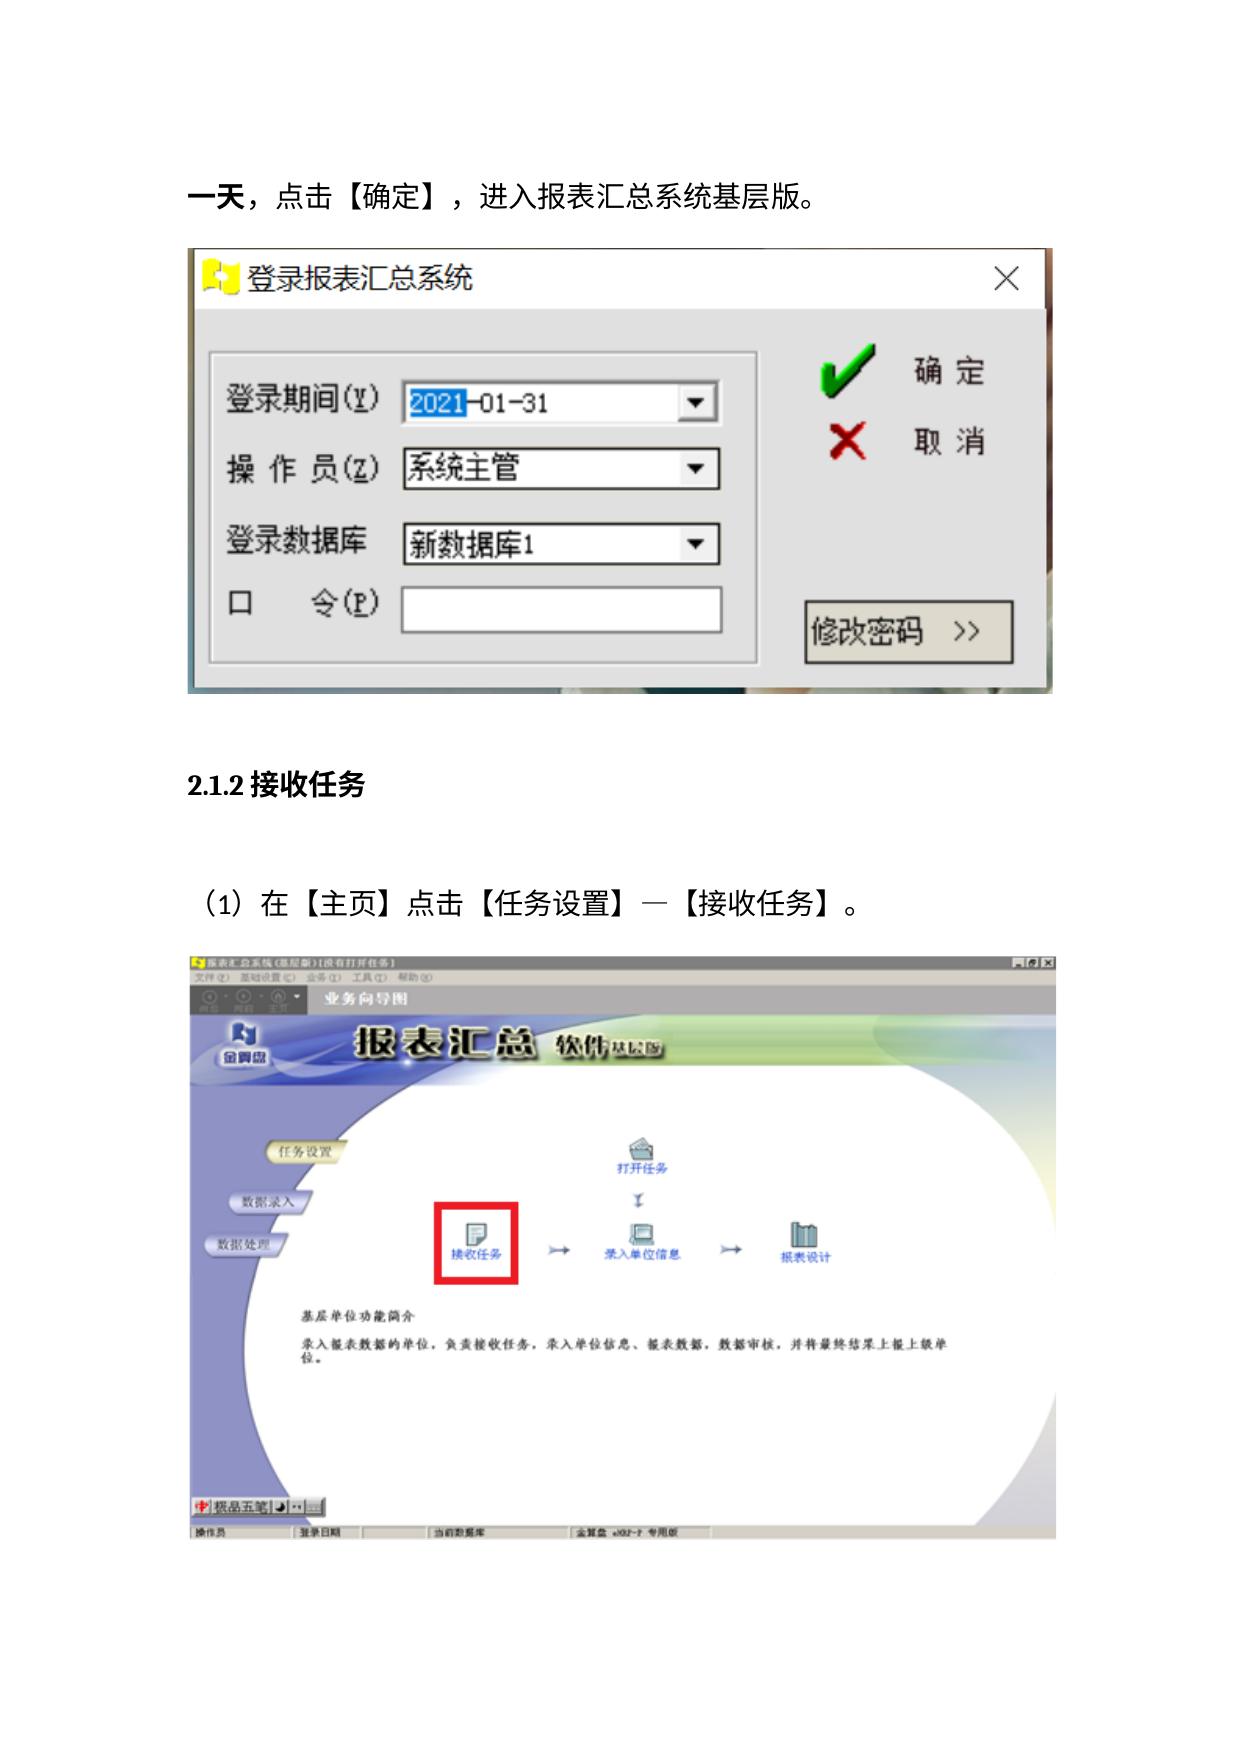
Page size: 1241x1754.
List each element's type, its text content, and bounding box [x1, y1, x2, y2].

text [187, 162, 1053, 227]
subtitle 2.1.2接收任务 [187, 750, 1053, 815]
text （1）在【主页】点击【任务设置】—【接收任务】。 [187, 869, 1053, 934]
picture [187, 955, 1057, 1540]
picture [187, 248, 1053, 694]
